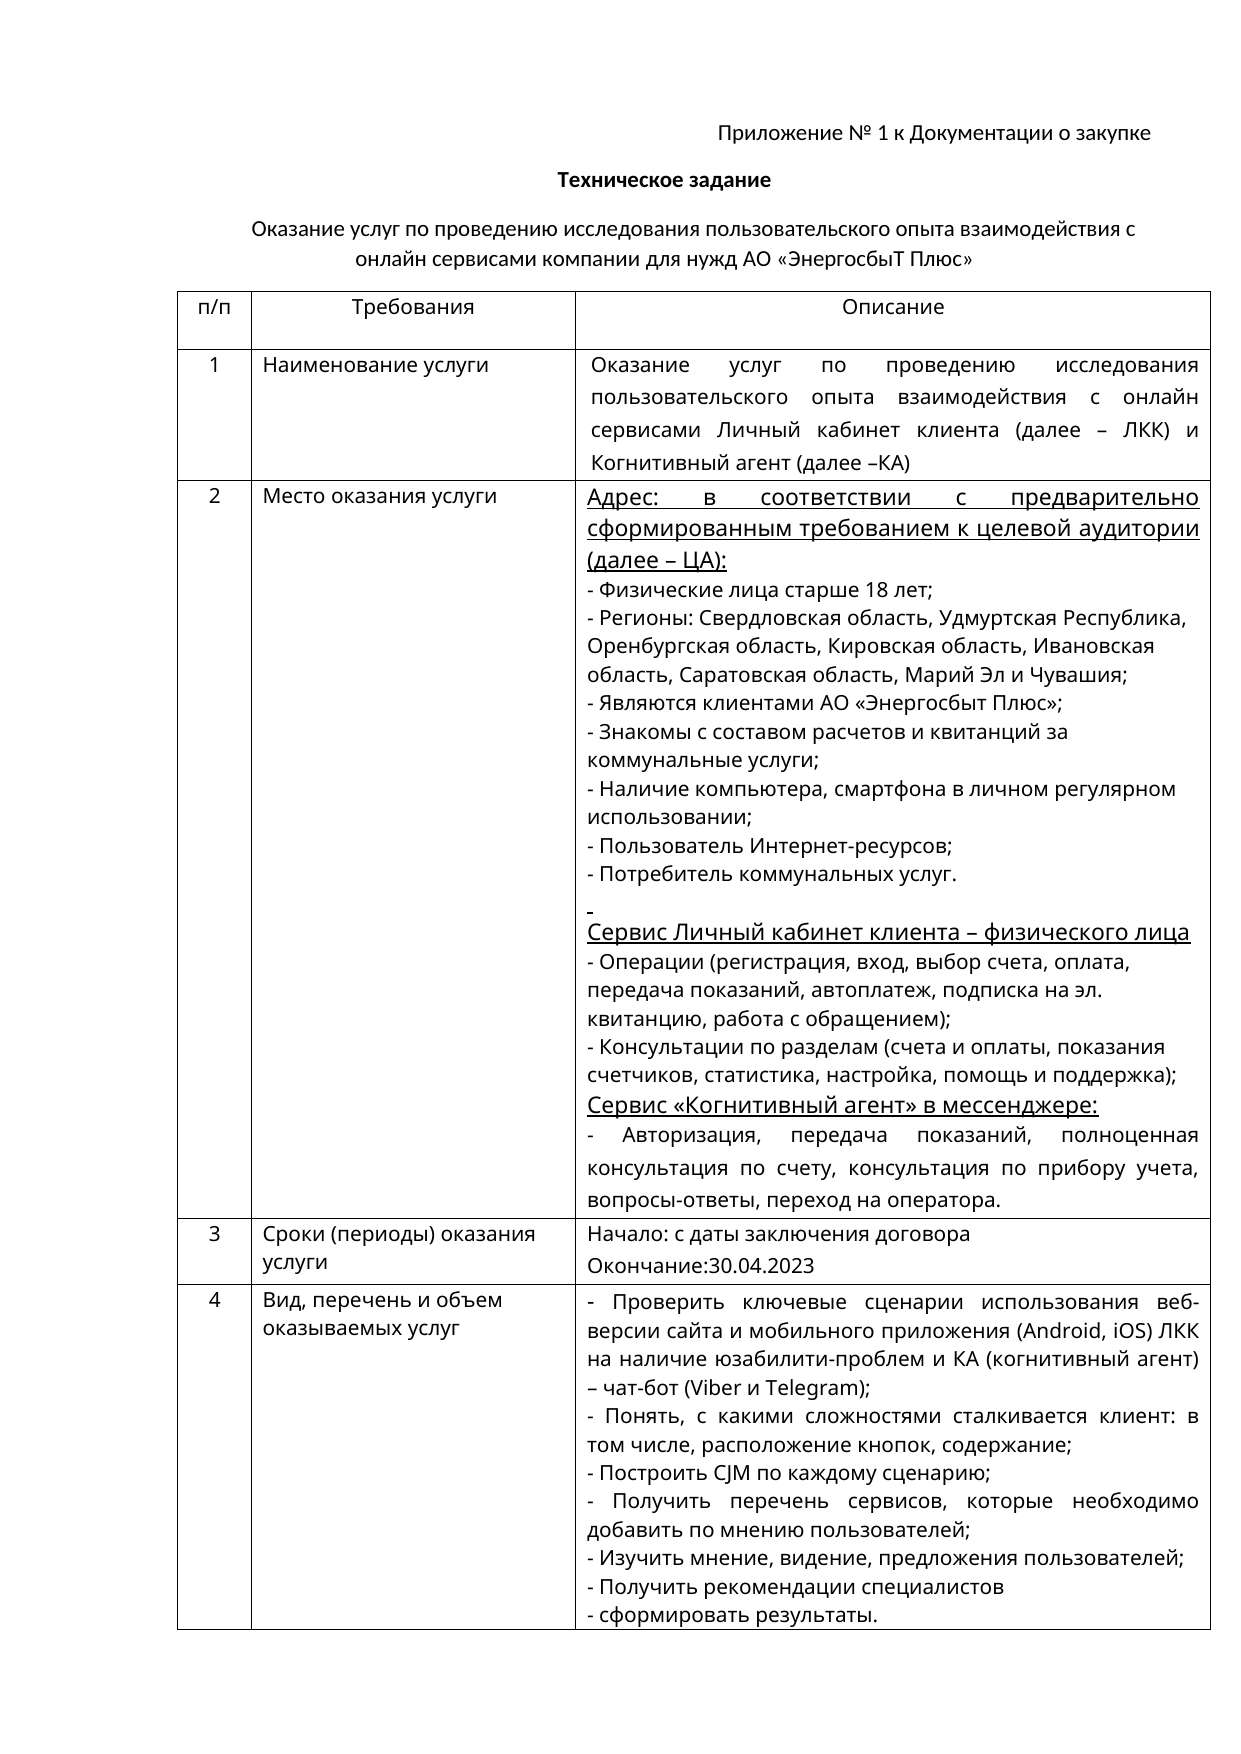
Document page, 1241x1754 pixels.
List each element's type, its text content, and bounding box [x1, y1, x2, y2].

table_cell 1 [178, 350, 251, 480]
table_cell Вид, перечень и объем оказываемых услуг [252, 1285, 575, 1629]
table_cell Сроки (периоды) оказания услуги [252, 1219, 575, 1284]
table_header п/п [178, 292, 251, 349]
text Приложение № 1 к Документации о закупке [177, 118, 1152, 146]
table_cell Адрес: в соответствии с предварительно сформированным требованием к целевой аудитории (далее – ЦА): - Физические лица старше 18 лет; - Регионы: Свердловская область, Удмуртская Республика, Оренбургская область, Кировская область, Ивановская область, Саратовская область, Марий Эл и Чувашия; - Являются клиентами AO «Энергосбыт Плюс»; - Знакомы с составом расчетов и квитанций за коммунальные услуги; - Наличие компьютера, смартфона в личном регулярном использовании; - Пользователь Интернет-ресурсов; - Потребитель коммунальных услуг. Сервис Личный кабинет клиента – физического лица - Операции (регистрация, вход, выбор счета, оплата, передача показаний, автоплатеж, подписка на эл. квитанцию, работа с обращением); - Консультации по разделам (счета и оплаты, показания счетчиков, статистика, настройка, помощь и поддержка); Сервис «Когнитивный агент» в мессенджере: - Авторизация, передача показаний, полноценная консультация по счету, консультация по прибору учета, вопросы-ответы, переход на оператора. [576, 481, 1210, 1218]
table_cell 3 [178, 1219, 251, 1284]
table_cell Наименование услуги [252, 350, 575, 480]
table_cell Место оказания услуги [252, 481, 575, 1218]
table_cell Начало: с даты заключения договора Окончание:30.04.2023 [576, 1219, 1210, 1284]
table_cell - Проверить ключевые сценарии использования веб-версии сайта и мобильного приложения (Android, iOS) ЛКК на наличие юзабилити-проблем и КА (когнитивный агент) – чат-бот (Viber и Telegram); - Понять, с какими сложностями сталкивается клиент: в том числе, расположение кнопок, содержание; - Построить СJM по каждому сценарию; - Получить перечень сервисов, которые необходимо добавить по мнению пользователей; - Изучить мнение, видение, предложения пользователей; - Получить рекомендации специалистов - сформировать результаты. [576, 1285, 1210, 1629]
table_header Требования [252, 292, 575, 349]
table_cell 4 [178, 1285, 251, 1629]
table_cell Оказание услуг по проведению исследования пользовательского опыта взаимодействия с онлайн сервисами Личный кабинет клиента (далее – ЛКК) и Когнитивный агент (далее –КА) [576, 350, 1210, 480]
table_cell 2 [178, 481, 251, 1218]
text Оказание услуг по проведению исследования пользовательского опыта взаимодействия с онлайн сервисами компании для нужд АО «ЭнергосбыТ Плюс» [177, 214, 1152, 272]
table_header Описание [576, 292, 1210, 349]
text Техническое задание [177, 165, 1152, 193]
